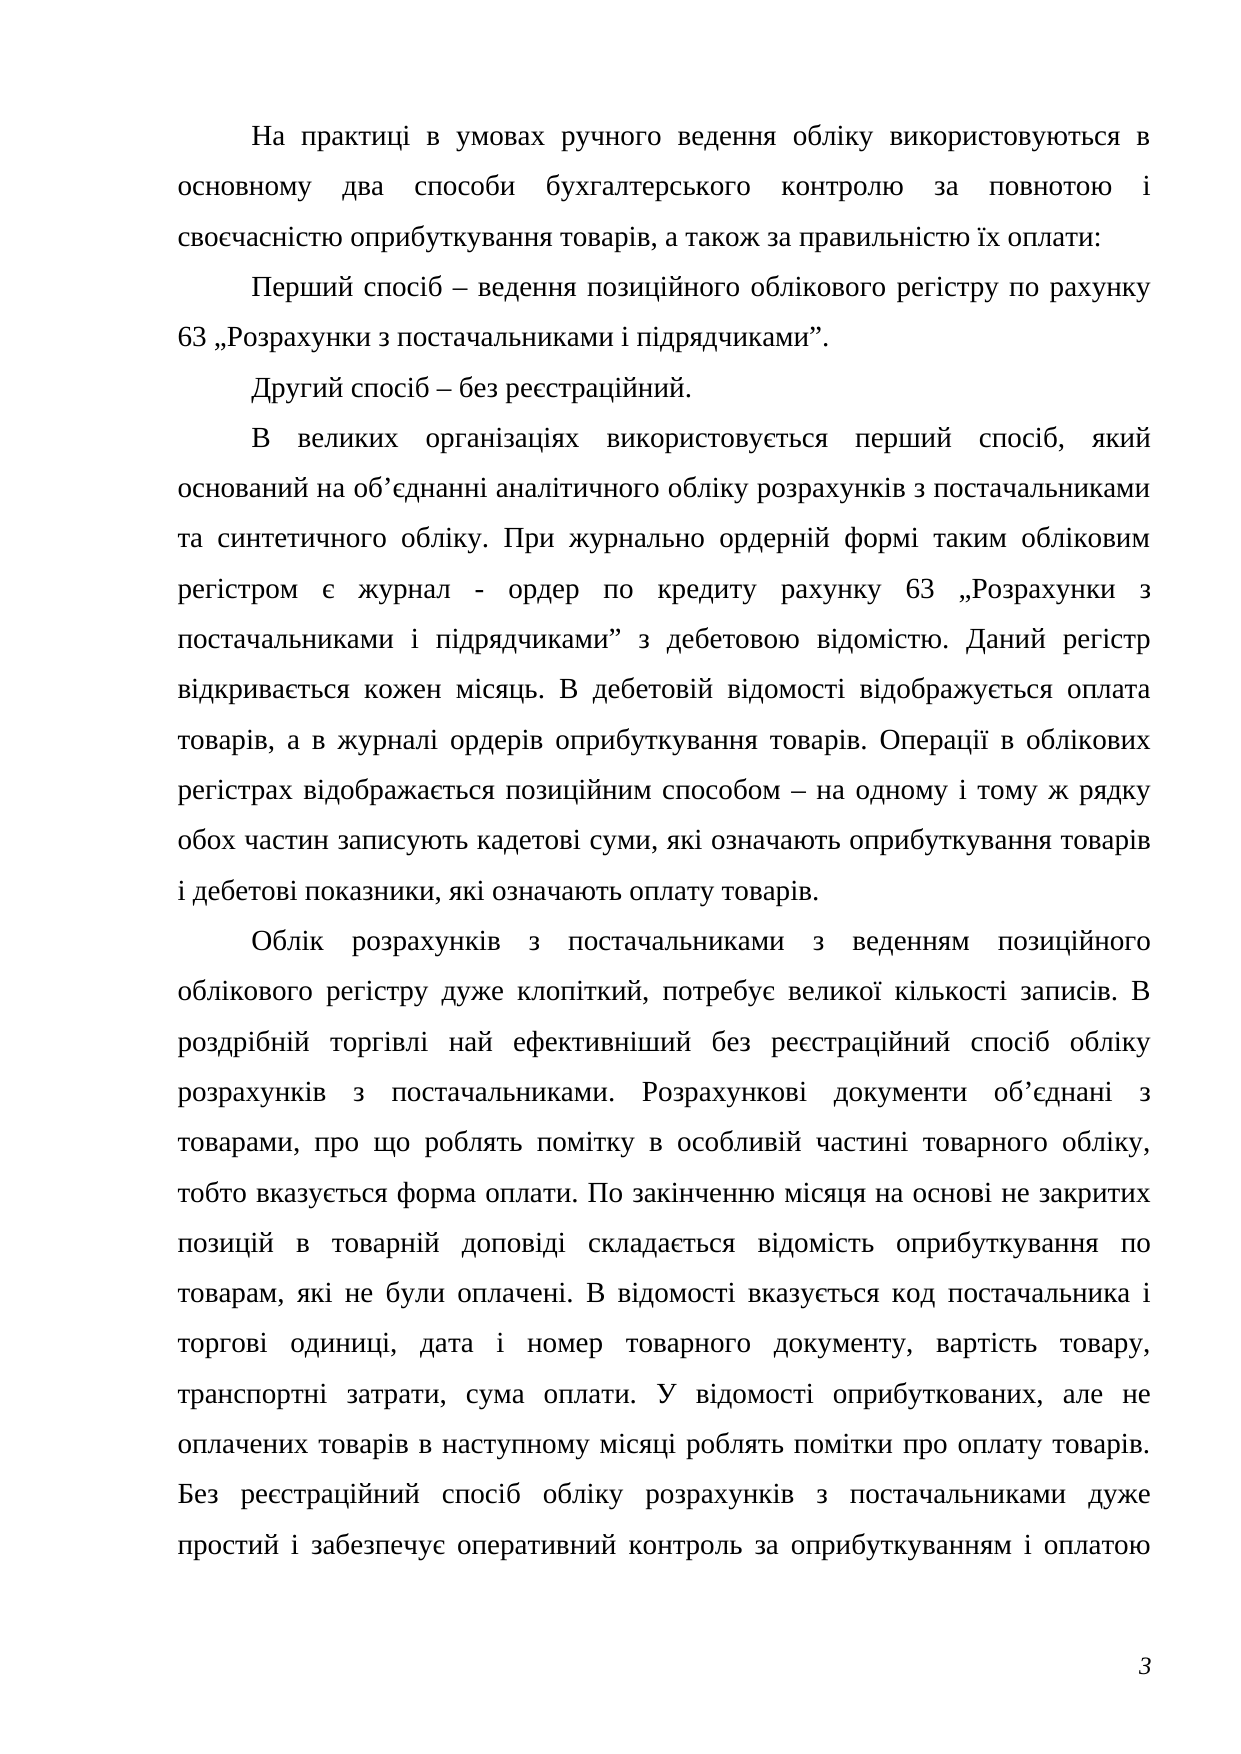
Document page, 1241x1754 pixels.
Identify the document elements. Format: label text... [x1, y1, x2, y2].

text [177, 923, 1152, 1560]
text На практиці в умовах ручного ведення обліку використовуються в основному два способи бухгалтерського контролю за повнотою і своєчасністю оприбуткування товарів, а також за правильністю їх оплати: [177, 118, 1152, 252]
text Другий спосіб – без реєстраційний. [177, 370, 1152, 403]
text Перший спосіб – ведення позиційного облікового регістру по рахунку 63 „Розрахунки з постачальниками і підрядчиками”. [177, 269, 1152, 353]
text В великих організаціях використовується перший спосіб, який оснований на об’єднанні аналітичного обліку розрахунків з постачальниками та синтетичного обліку. При журнально ордерній формі таким обліковим регістром є журнал - ордер по кредиту рахунку 63 „Розрахунки з постачальниками і підрядчиками” з дебетовою відомістю. Даний регістр відкривається кожен місяць. В дебетовій відомості відображується оплата товарів, а в журналі ордерів оприбуткування товарів. Операції в облікових регістрах відображається позиційним способом – на одному і тому ж рядку обох частин записують кадетові суми, які означають оприбуткування товарів і дебетові показники, які означають оплату товарів. [177, 420, 1152, 906]
